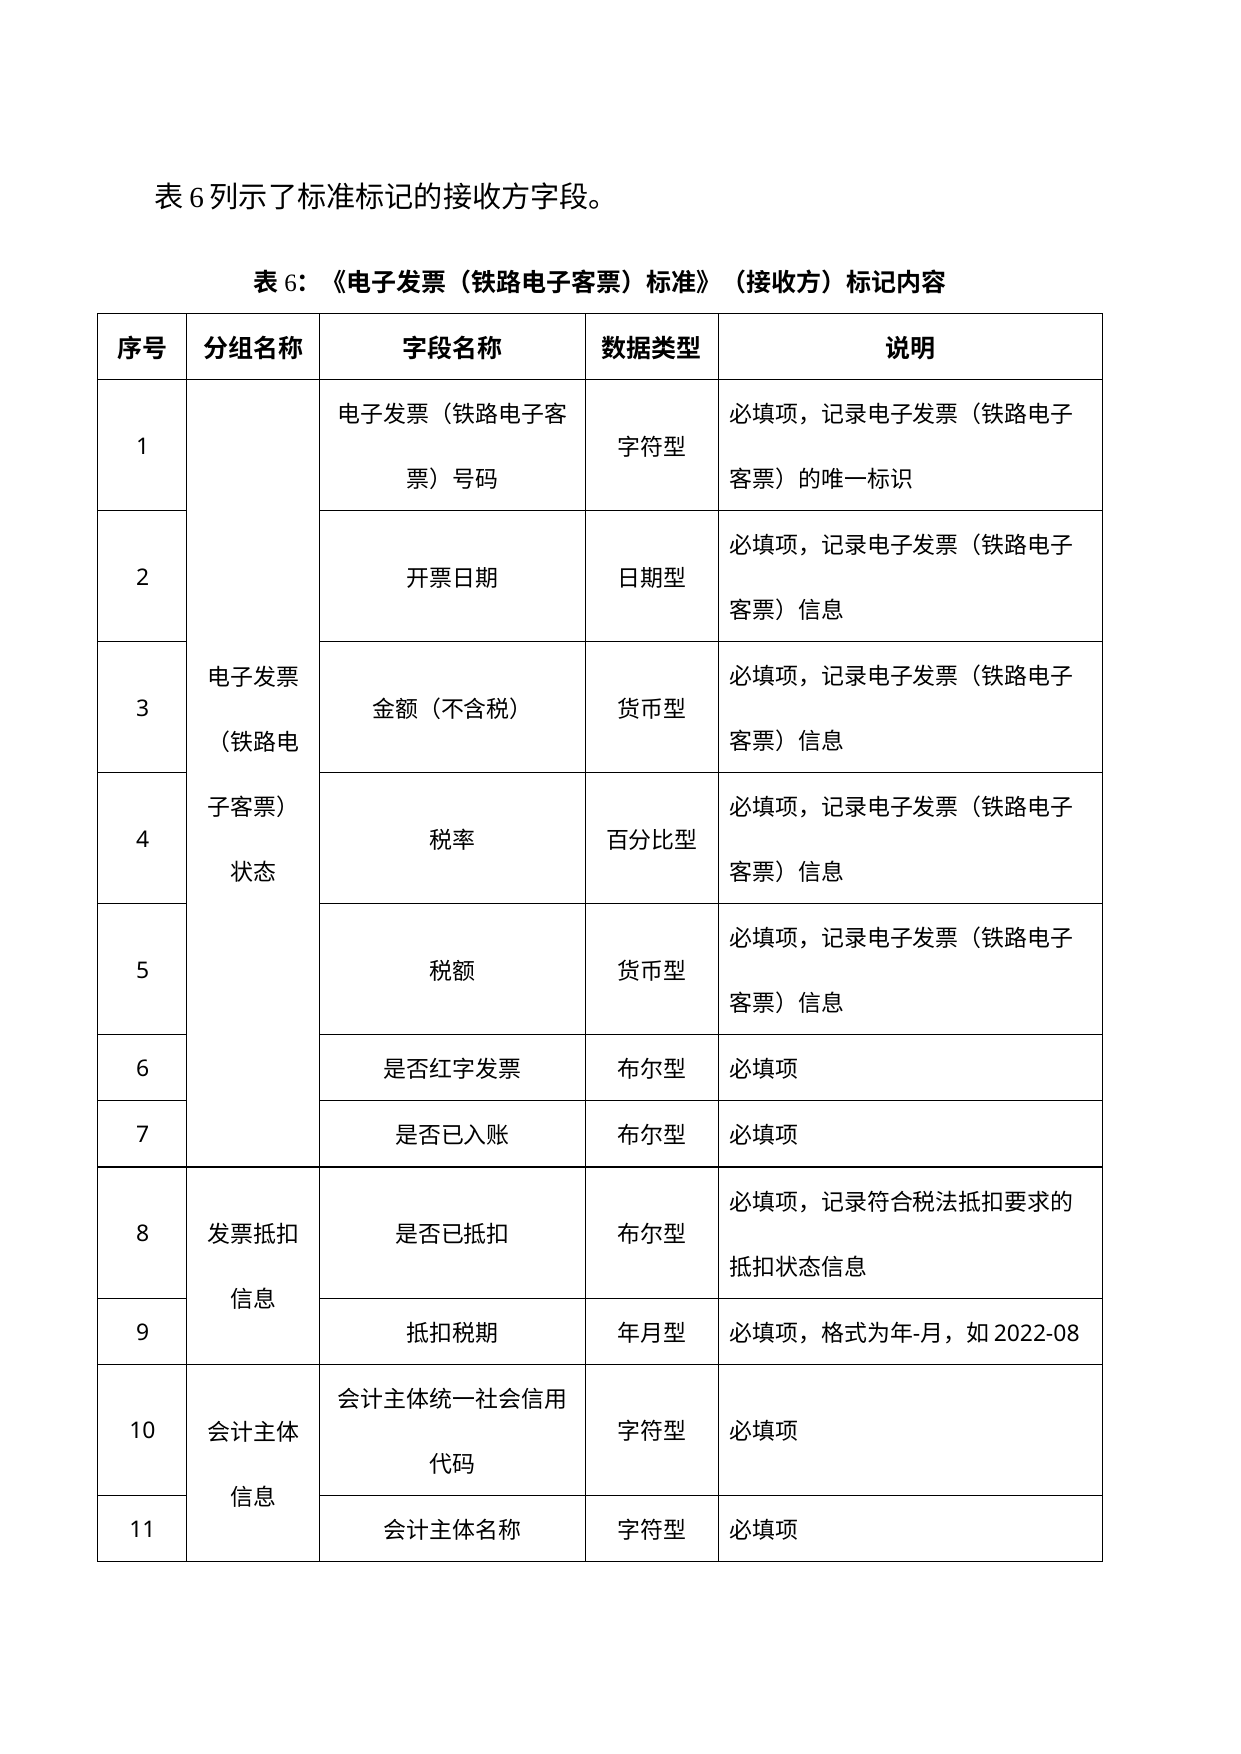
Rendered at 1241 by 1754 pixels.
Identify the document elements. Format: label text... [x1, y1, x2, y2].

table_cell 6 [98, 1035, 186, 1100]
table_cell 必填项 [719, 1365, 1102, 1494]
table_header 字段名称 [320, 314, 585, 379]
table_cell 布尔型 [586, 1035, 718, 1100]
table_cell 是否已入账 [320, 1101, 585, 1166]
table_cell 货币型 [586, 904, 718, 1034]
table_cell 必填项 [719, 1496, 1102, 1561]
table_cell 必填项，记录电子发票（铁路电子客票）信息 [719, 642, 1102, 772]
table_cell 是否已抵扣 [320, 1168, 585, 1297]
table_cell 7 [98, 1101, 186, 1166]
table_cell 是否红字发票 [320, 1035, 585, 1100]
table_cell 税率 [320, 773, 585, 903]
table_cell 年月型 [586, 1299, 718, 1363]
table_cell 5 [98, 904, 186, 1034]
table_cell 必填项，记录符合税法抵扣要求的抵扣状态信息 [719, 1168, 1102, 1297]
table_cell 金额（不含税） [320, 642, 585, 772]
table_cell 1 [98, 380, 186, 510]
table_cell 10 [98, 1365, 186, 1494]
table_cell 会计主体统一社会信用代码 [320, 1365, 585, 1494]
table_cell 2 [98, 511, 186, 641]
table_header 说明 [719, 314, 1102, 379]
table_cell 3 [98, 642, 186, 772]
table_cell 开票日期 [320, 511, 585, 641]
table_cell 4 [98, 773, 186, 903]
table_cell 必填项 [719, 1101, 1102, 1166]
text 表 6：《电子发票（铁路电子客票）标准》（接收方）标记内容 [96, 248, 1104, 313]
table_cell 必填项 [719, 1035, 1102, 1100]
table_cell 8 [98, 1168, 186, 1297]
table_cell 电子发票（铁路电子客票）号码 [320, 380, 585, 510]
table_cell 字符型 [586, 1496, 718, 1561]
table_cell 9 [98, 1299, 186, 1363]
table_cell 日期型 [586, 511, 718, 641]
table_cell 抵扣税期 [320, 1299, 585, 1363]
table_cell 必填项，记录电子发票（铁路电子客票）信息 [719, 904, 1102, 1034]
table_header 序号 [98, 314, 186, 379]
table_cell 布尔型 [586, 1101, 718, 1166]
table_cell 货币型 [586, 642, 718, 772]
table_header 数据类型 [586, 314, 718, 379]
table_cell 必填项，格式为年-月，如2022-08 [719, 1299, 1102, 1363]
table_cell 电子发票（铁路电子客票）状态 [187, 380, 319, 1166]
table_cell 必填项，记录电子发票（铁路电子客票）信息 [719, 773, 1102, 903]
table_cell 发票抵扣信息 [187, 1168, 319, 1363]
table_cell 会计主体名称 [320, 1496, 585, 1561]
table_cell 税额 [320, 904, 585, 1034]
table_cell 字符型 [586, 380, 718, 510]
table_header 分组名称 [187, 314, 319, 379]
text 表6列示了标准标记的接收方字段。 [96, 162, 1104, 227]
table_cell 必填项，记录电子发票（铁路电子客票）的唯一标识 [719, 380, 1102, 510]
table_cell 11 [98, 1496, 186, 1561]
table_cell 百分比型 [586, 773, 718, 903]
table_cell 字符型 [586, 1365, 718, 1494]
table_cell 会计主体信息 [187, 1365, 319, 1561]
table_cell 必填项，记录电子发票（铁路电子客票）信息 [719, 511, 1102, 641]
table_cell 布尔型 [586, 1168, 718, 1297]
